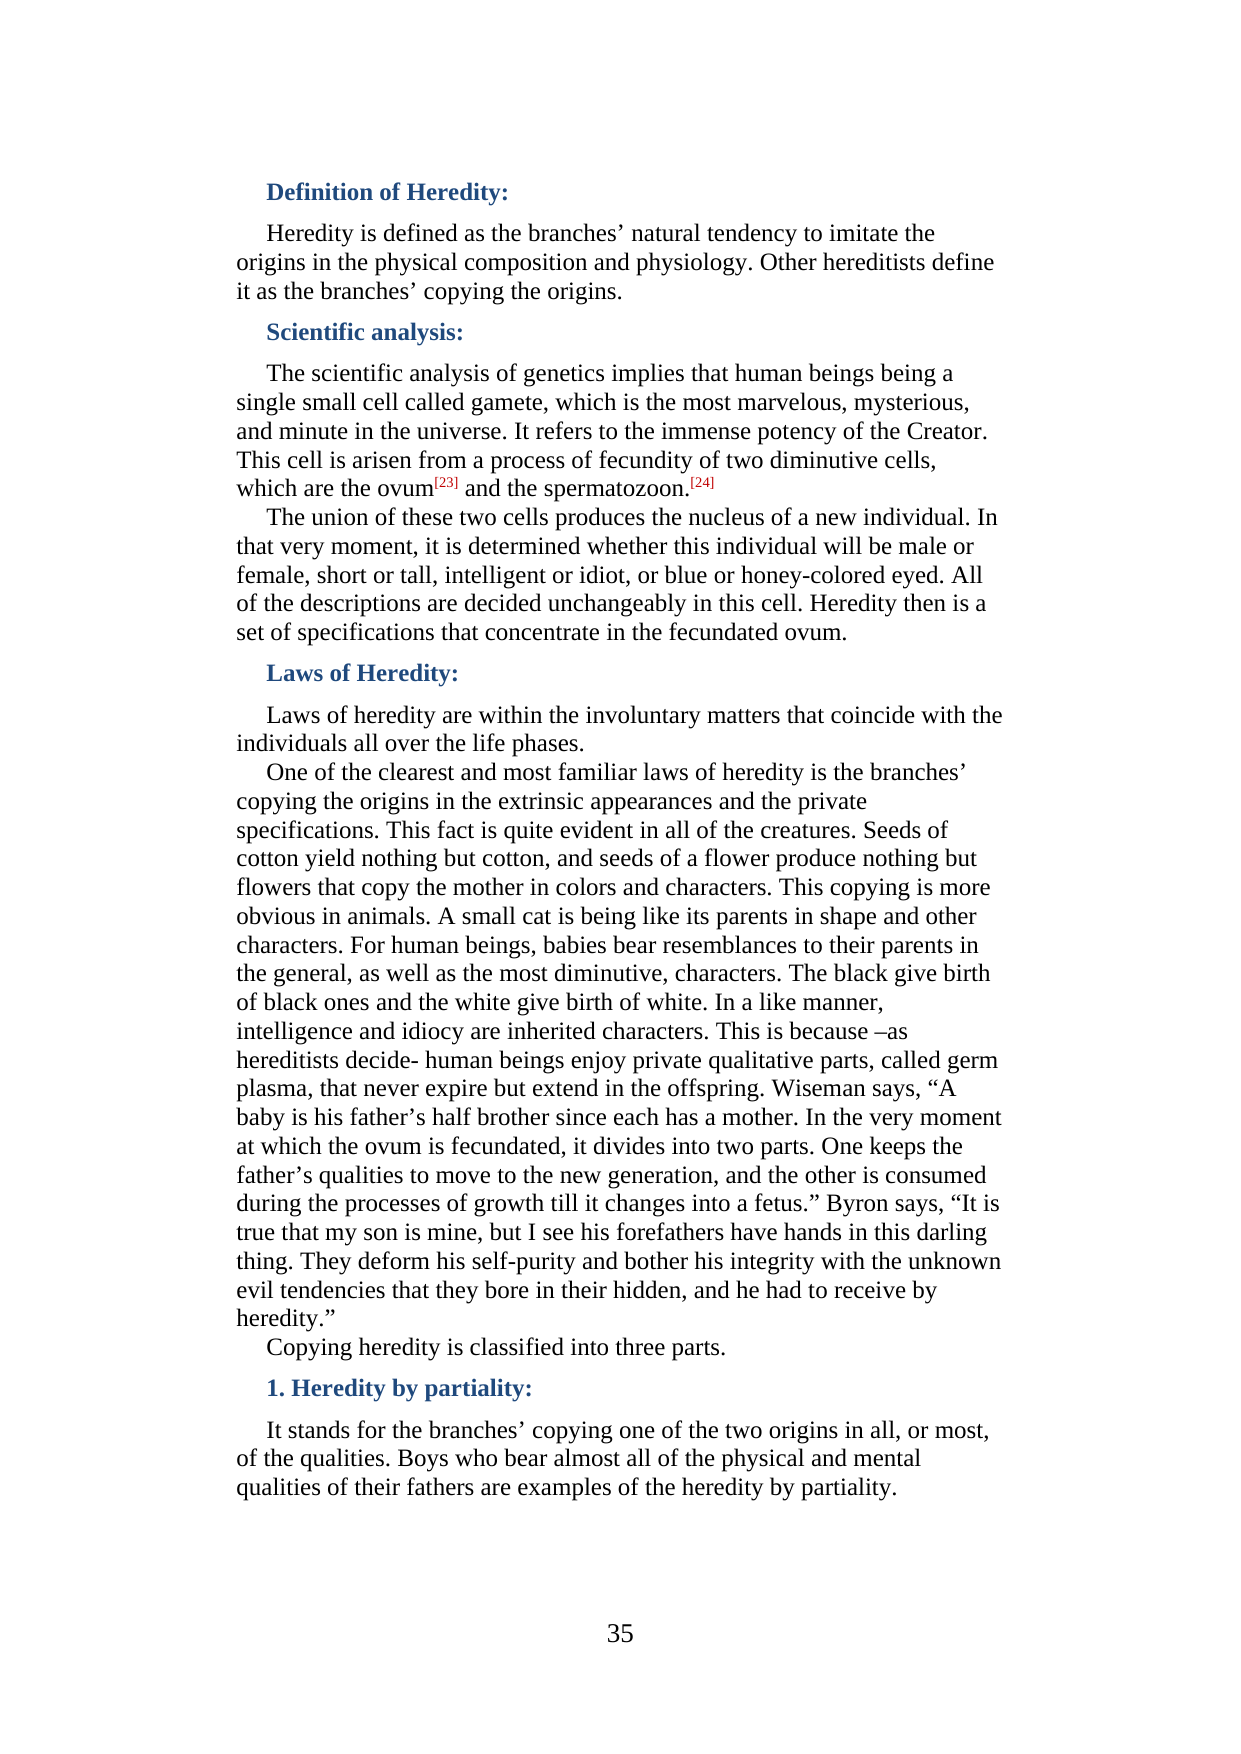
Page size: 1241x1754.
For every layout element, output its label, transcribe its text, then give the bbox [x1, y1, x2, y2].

subtitle Definition of Heredity: [236, 177, 1004, 206]
text The scientific analysis of genetics implies that human beings being a single small cell called gamete, which is the most marvelous, mysterious, and minute in the universe. It refers to the immense potency of the Creator. This cell is arisen from a process of fecundity of two diminutive cells, which are the ovum[23] and the spermatozoon.[24] [236, 358, 1004, 502]
text Copying heredity is classified into three parts. [236, 1332, 1004, 1361]
subtitle 1. Heredity by partiality: [236, 1373, 1004, 1402]
subtitle Laws of Heredity: [236, 658, 1004, 687]
text Laws of heredity are within the involuntary matters that coincide with the individuals all over the life phases. [236, 700, 1004, 757]
text The union of these two cells produces the nucleus of a new individual. In that very moment, it is determined whether this individual will be male or female, short or tall, intelligent or idiot, or blue or honey-colored eyed. All of the descriptions are decided unchangeably in this cell. Heredity then is a set of specifications that concentrate in the fecundated ovum. [236, 502, 1004, 646]
text Heredity is defined as the branches’ natural tendency to imitate the origins in the physical composition and physiology. Other hereditists define it as the branches’ copying the origins. [236, 218, 1004, 305]
subtitle Scientific analysis: [236, 317, 1004, 346]
text It stands for the branches’ copying one of the two origins in all, or most, of the qualities. Boys who bear almost all of the physical and mental qualities of their fathers are examples of the heredity by partiality. [236, 1415, 1004, 1501]
text One of the clearest and most familiar laws of heredity is the branches’ copying the origins in the extrinsic appearances and the private specifications. This fact is quite evident in all of the creatures. Seeds of cotton yield nothing but cotton, and seeds of a flower produce nothing but flowers that copy the mother in colors and characters. This copying is more obvious in animals. A small cat is being like its parents in shape and other characters. For human beings, babies bear resemblances to their parents in the general, as well as the most diminutive, characters. The black give birth of black ones and the white give birth of white. In a like manner, intelligence and idiocy are inherited characters. This is because –as hereditists decide- human beings enjoy private qualitative parts, called germ plasma, that never expire but extend in the offspring. Wiseman says, “A baby is his father’s half brother since each has a mother. In the very moment at which the ovum is fecundated, it divides into two parts. One keeps the father’s qualities to move to the new generation, and the other is consumed during the processes of growth till it changes into a fetus.” Byron says, “It is true that my son is mine, but I see his forefathers have hands in this darling thing. They deform his self-purity and bother his integrity with the unknown evil tendencies that they bore in their hidden, and he had to receive by heredity.” [236, 757, 1004, 1332]
